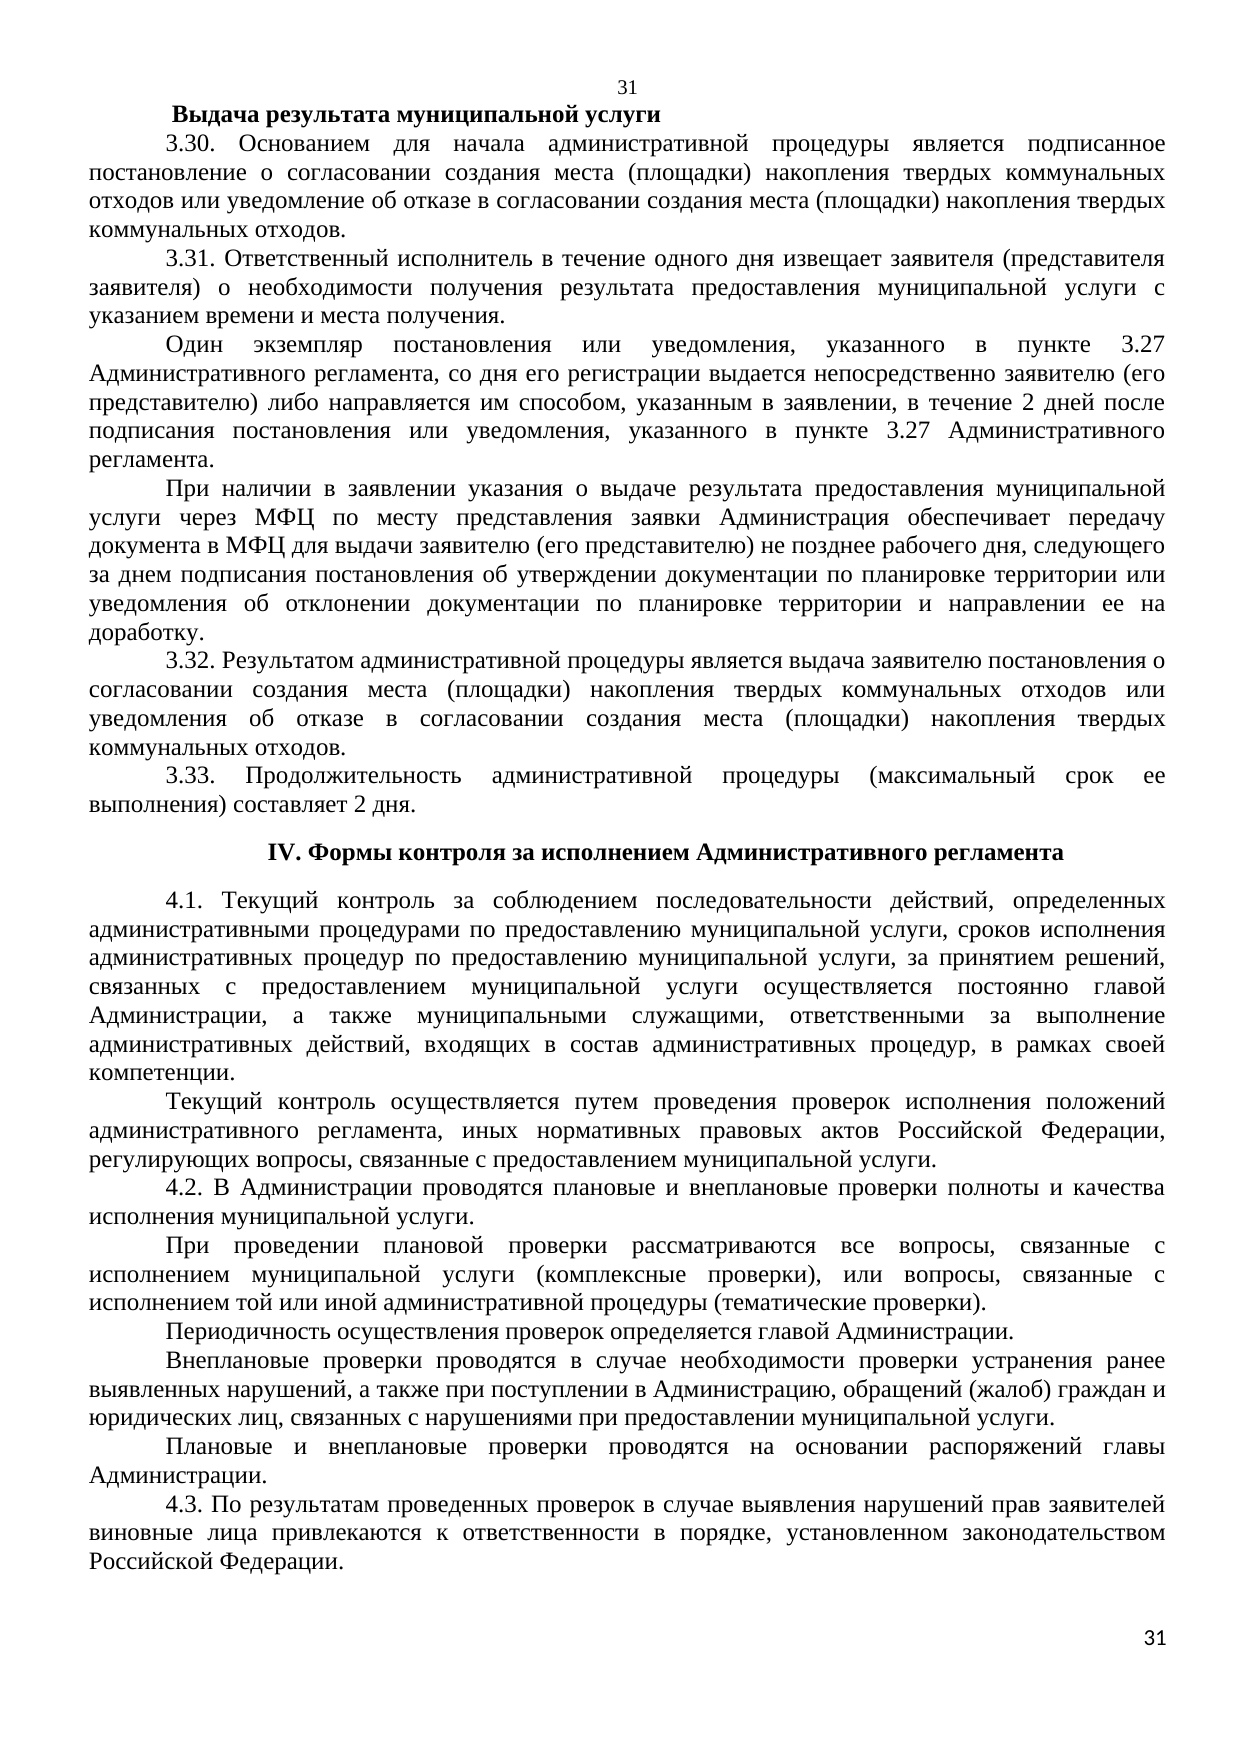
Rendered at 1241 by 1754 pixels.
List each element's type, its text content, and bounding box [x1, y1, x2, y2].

text 4.3. По результатам проведенных проверок в случае выявления нарушений прав заявителей виновные лица привлекаются к ответственности в порядке, установленном законодательством Российской Федерации. [89, 1489, 1166, 1575]
text Выдача результата муниципальной услуги [89, 99, 1166, 128]
text Внеплановые проверки проводятся в случае необходимости проверки устранения ранее выявленных нарушений, а также при поступлении в Администрацию, обращений (жалоб) граждан и юридических лиц, связанных с нарушениями при предоставлении муниципальной услуги. [89, 1345, 1166, 1431]
text Текущий контроль осуществляется путем проведения проверок исполнения положений административного регламента, иных нормативных правовых актов Российской Федерации, регулирующих вопросы, связанные с предоставлением муниципальной услуги. [89, 1086, 1166, 1172]
text 3.30. Основанием для начала административной процедуры является подписанное постановление о согласовании создания места (площадки) накопления твердых коммунальных отходов или уведомление об отказе в согласовании создания места (площадки) накопления твердых коммунальных отходов. [89, 128, 1166, 243]
text IV. Формы контроля за исполнением Административного регламента [89, 837, 1166, 866]
text 3.31. Ответственный исполнитель в течение одного дня извещает заявителя (представителя заявителя) о необходимости получения результата предоставления муниципальной услуги с указанием времени и места получения. [89, 243, 1166, 329]
text Периодичность осуществления проверок определяется главой Администрации. [89, 1316, 1166, 1345]
text Один экземпляр постановления или уведомления, указанного в пункте 3.27 Административного регламента, со дня его регистрации выдается непосредственно заявителю (его представителю) либо направляется им способом, указанным в заявлении, в течение 2 дней после подписания постановления или уведомления, указанного в пункте 3.27 Административного регламента. [89, 329, 1166, 473]
text При наличии в заявлении указания о выдаче результата предоставления муниципальной услуги через МФЦ по месту представления заявки Администрация обеспечивает передачу документа в МФЦ для выдачи заявителю (его представителю) не позднее рабочего дня, следующего за днем подписания постановления об утверждении документации по планировке территории или уведомления об отклонении документации по планировке территории и направлении ее на доработку. [89, 473, 1166, 645]
text При проведении плановой проверки рассматриваются все вопросы, связанные с исполнением муниципальной услуги (комплексные проверки), или вопросы, связанные с исполнением той или иной административной процедуры (тематические проверки). [89, 1230, 1166, 1316]
text 3.33. Продолжительность административной процедуры (максимальный срок ее выполнения) составляет 2 дня. [89, 760, 1166, 818]
text 4.2. В Администрации проводятся плановые и внеплановые проверки полноты и качества исполнения муниципальной услуги. [89, 1172, 1166, 1230]
text 3.32. Результатом административной процедуры является выдача заявителю постановления о согласовании создания места (площадки) накопления твердых коммунальных отходов или уведомления об отказе в согласовании создания места (площадки) накопления твердых коммунальных отходов. [89, 645, 1166, 760]
text 4.1. Текущий контроль за соблюдением последовательности действий, определенных административными процедурами по предоставлению муниципальной услуги, сроков исполнения административных процедур по предоставлению муниципальной услуги, за принятием решений, связанных с предоставлением муниципальной услуги осуществляется постоянно главой Администрации, а также муниципальными служащими, ответственными за выполнение административных действий, входящих в состав административных процедур, в рамках своей компетенции. [89, 885, 1166, 1086]
text Плановые и внеплановые проверки проводятся на основании распоряжений главы Администрации. [89, 1431, 1166, 1489]
